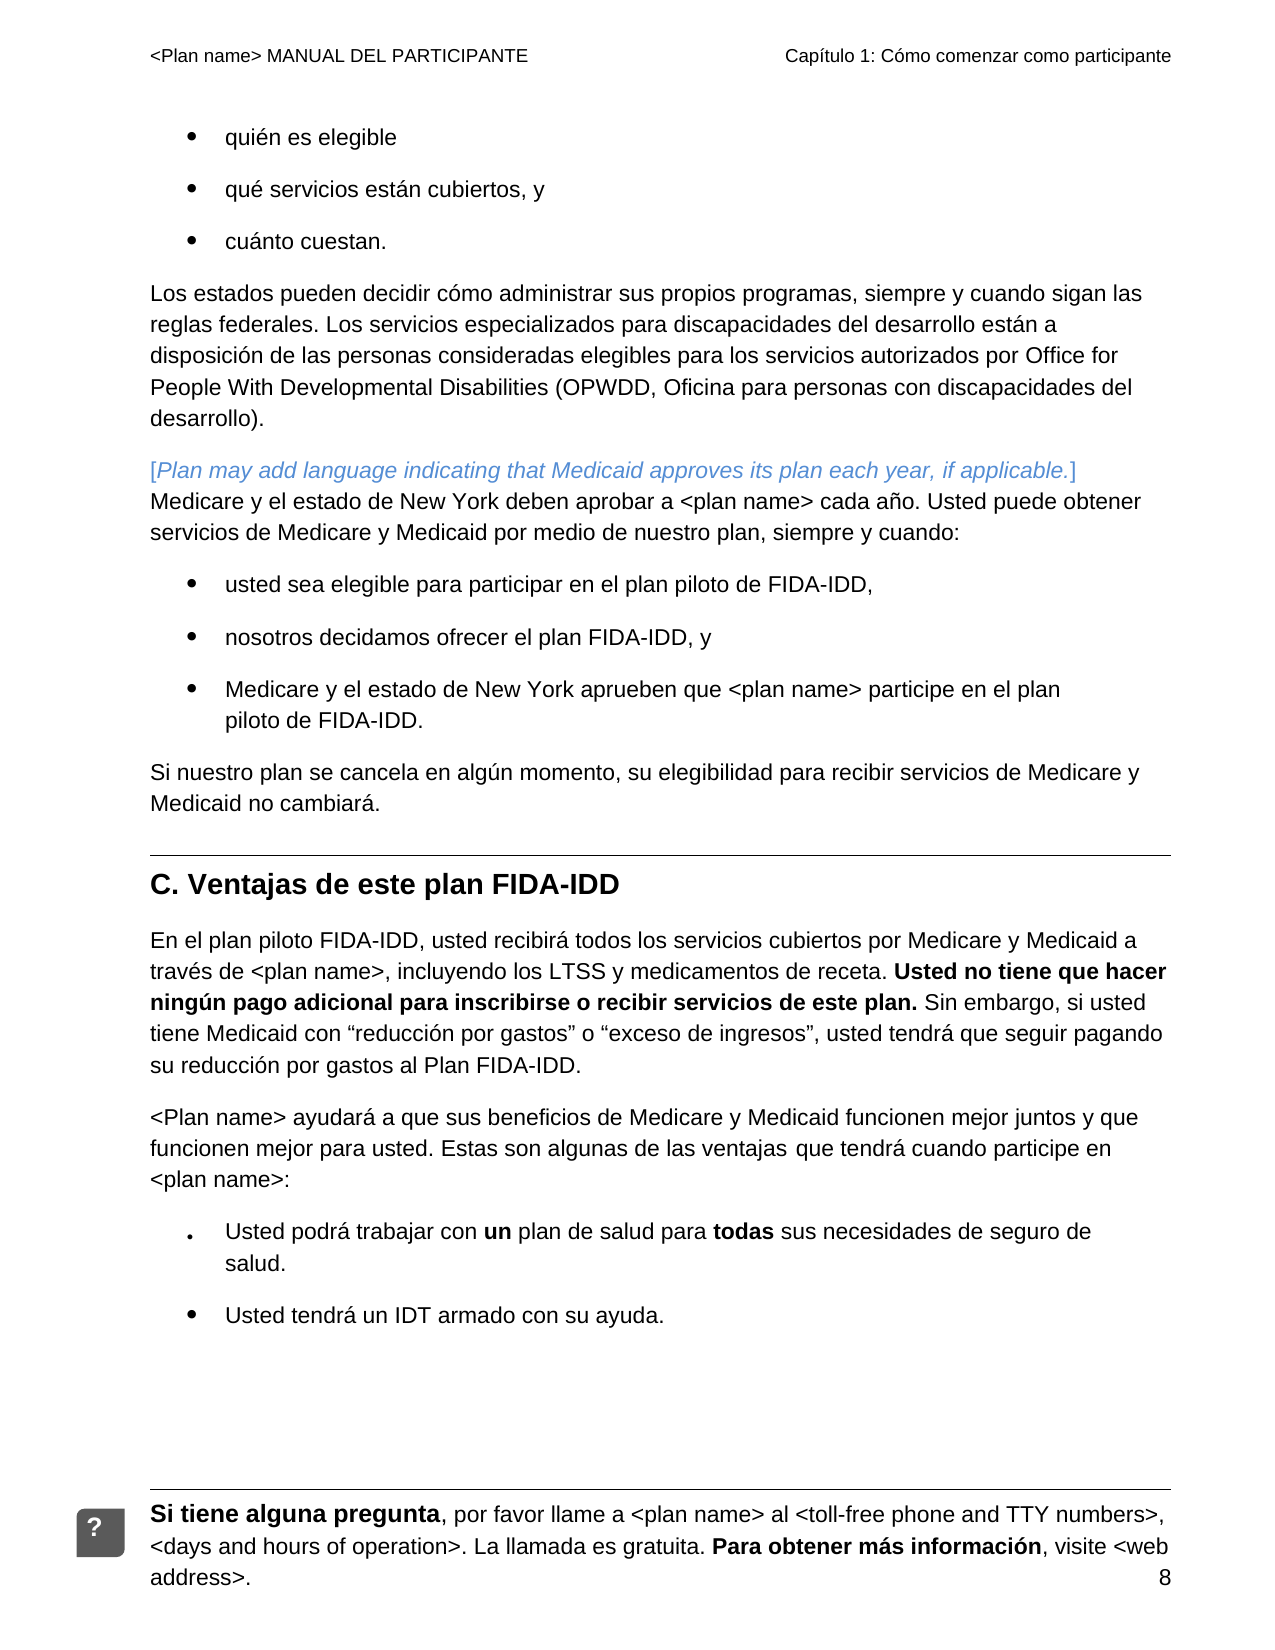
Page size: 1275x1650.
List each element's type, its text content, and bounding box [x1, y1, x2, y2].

list quién es elegible [187, 120, 1096, 151]
text Si nuestro plan se cancela en algún momento, su elegibilidad para recibir servicios de Medicare y Medicaid no cambiará. [150, 755, 1171, 818]
list Usted podrá trabajar con un plan de salud para todas sus necesidades de seguro de salud. [187, 1215, 1096, 1277]
list usted sea elegible para participar en el plan piloto de FIDA-IDD, [187, 568, 1096, 599]
list Usted tendrá un IDT armado con su ayuda. [187, 1298, 1096, 1329]
text Los estados pueden decidir cómo administrar sus propios programas, siempre y cuando sigan las reglas federales. Los servicios especializados para discapacidades del desarrollo están a disposición de las personas consideradas elegibles para los servicios autorizados por Office for People With Developmental Disabilities (OPWDD, Oficina para personas con discapacidades del desarrollo). [150, 276, 1171, 432]
list qué servicios están cubiertos, y [187, 172, 1096, 203]
text [Plan may add language indicating that Medicaid approves its plan each year, if applicable.] Medicare y el estado de New York deben aprobar a <plan name> cada año. Usted puede obtener servicios de Medicare y Medicaid por medio de nuestro plan, siempre y cuando: [150, 453, 1171, 547]
subtitle C. Ventajas de este plan FIDA-IDD [150, 856, 1171, 902]
list Medicare y el estado de New York aprueben que <plan name> participe en el plan piloto de FIDA-IDD. [187, 672, 1096, 734]
list nosotros decidamos ofrecer el plan FIDA-IDD, y [187, 620, 1096, 651]
list cuánto cuestan. [187, 224, 1096, 255]
text <Plan name> ayudará a que sus beneficios de Medicare y Medicaid funcionen mejor juntos y que funcionen mejor para usted. Estas son algunas de las ventajas que tendrá cuando participe en <plan name>: [150, 1100, 1171, 1194]
text En el plan piloto FIDA-IDD, usted recibirá todos los servicios cubiertos por Medicare y Medicaid a través de <plan name>, incluyendo los LTSS y medicamentos de receta. Usted no tiene que hacer ningún pago adicional para inscribirse o recibir servicios de este plan. Sin embargo, si usted tiene Medicaid con “reducción por gastos” o “exceso de ingresos”, usted tendrá que seguir pagando su reducción por gastos al Plan FIDA-IDD. [150, 923, 1171, 1079]
